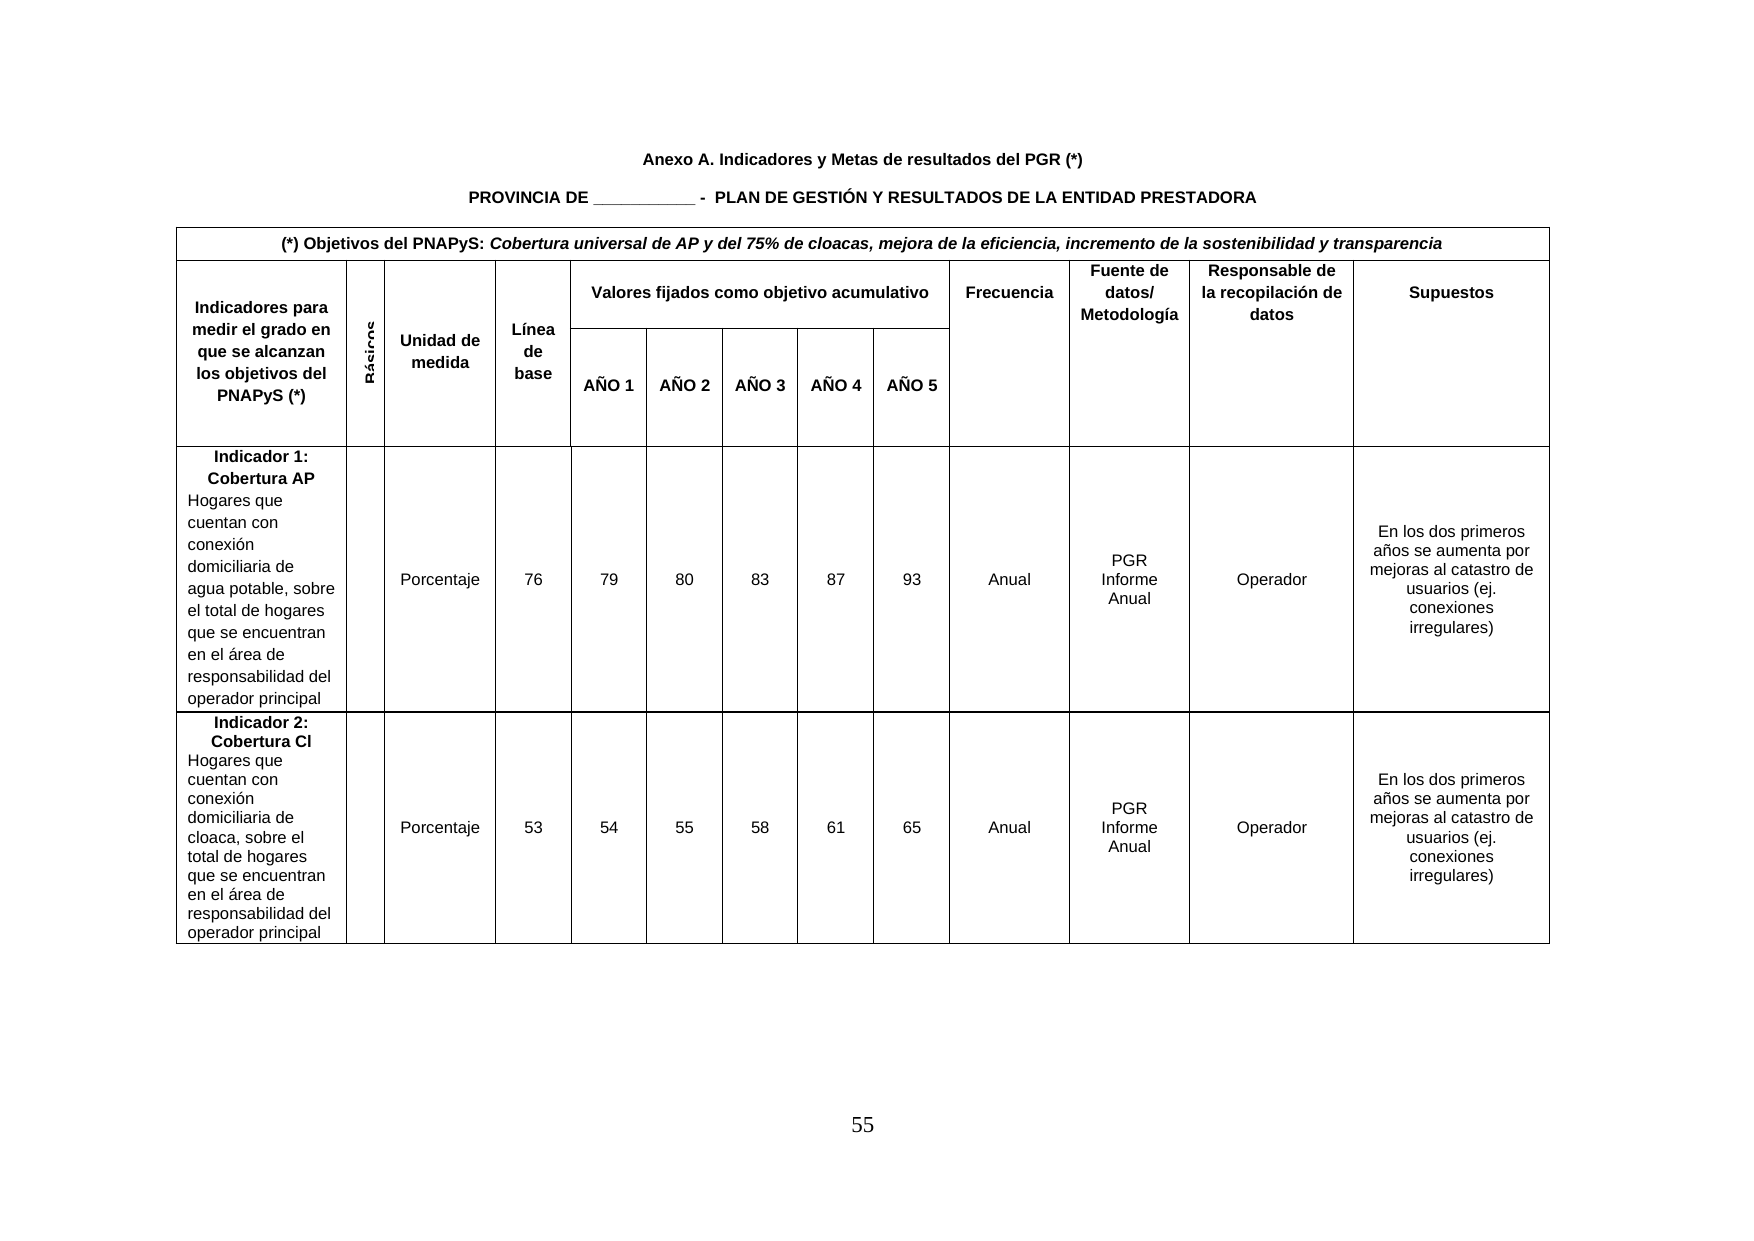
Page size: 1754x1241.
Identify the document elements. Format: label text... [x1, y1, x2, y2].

table_cell Fuente de datos/ Metodología [1070, 261, 1189, 327]
table_cell AÑO 2 [647, 329, 722, 446]
table_cell 93 [874, 447, 949, 711]
table_cell AÑO 5 [874, 329, 949, 446]
text PROVINCIA DE ___________ - PLAN DE GESTIÓN Y RESULTADOS DE LA ENTIDAD PRESTADORA [121, 188, 1604, 207]
table_cell AÑO 1 [571, 329, 646, 446]
table_cell [1070, 328, 1189, 446]
table_cell 58 [723, 713, 797, 942]
table_cell Porcentaje [385, 713, 495, 942]
table_cell 79 [572, 447, 646, 711]
table_cell En los dos primeros años se aumenta por mejoras al catastro de usuarios (ej. conexiones irregulares) [1354, 713, 1549, 942]
table_cell PGR Informe Anual [1070, 713, 1189, 942]
table_header (*) Objetivos del PNAPyS: Cobertura universal de AP y del 75% de cloacas, mejora de la eficiencia, incremento de la sostenibilidad y transparencia [177, 228, 1549, 259]
table_cell 61 [798, 713, 873, 942]
table_cell Unidad de medida [385, 261, 495, 446]
table_cell 53 [496, 713, 571, 942]
table_cell Básicos [347, 261, 384, 446]
table_cell [347, 713, 384, 942]
table_cell Operador [1190, 447, 1353, 711]
table_cell [950, 328, 1069, 446]
table_cell Responsable de la recopilación de datos [1190, 261, 1353, 327]
table_cell 65 [874, 713, 949, 942]
table_cell PGR Informe Anual [1070, 447, 1189, 711]
table_cell [1354, 328, 1549, 446]
table_cell 87 [798, 447, 873, 711]
table_cell 55 [647, 713, 722, 942]
table_cell 80 [647, 447, 722, 711]
table_cell Frecuencia [950, 261, 1069, 327]
table_cell Anual [950, 447, 1069, 711]
table_cell Valores fijados como objetivo acumulativo [571, 261, 949, 327]
table_cell Indicador 2: Cobertura Cl Hogares que cuentan con conexión domiciliaria de cloaca, sobre el total de hogares que se encuentran en el área de responsabilidad del operador principal [177, 713, 346, 942]
table_cell Indicador 1: Cobertura AP Hogares que cuentan con conexión domiciliaria de agua potable, sobre el total de hogares que se encuentran en el área de responsabilidad del operador principal [177, 447, 346, 711]
table_cell 54 [572, 713, 646, 942]
table_cell 83 [723, 447, 797, 711]
table_cell AÑO 4 [798, 329, 873, 446]
table_cell Indicadores para medir el grado en que se alcanzan los objetivos del PNAPyS (*) [177, 261, 346, 446]
table_cell Anual [950, 713, 1069, 942]
table_cell Línea de base [496, 261, 570, 446]
table_cell Supuestos [1354, 261, 1549, 327]
table_cell En los dos primeros años se aumenta por mejoras al catastro de usuarios (ej. conexiones irregulares) [1354, 447, 1549, 711]
table_cell [1190, 328, 1353, 446]
table_cell AÑO 3 [723, 329, 797, 446]
table_cell 76 [496, 447, 571, 711]
text Anexo A. Indicadores y Metas de resultados del PGR (*) [121, 150, 1604, 169]
table_cell [347, 447, 384, 711]
table_cell Porcentaje [385, 447, 495, 711]
table_cell Operador [1190, 713, 1353, 942]
